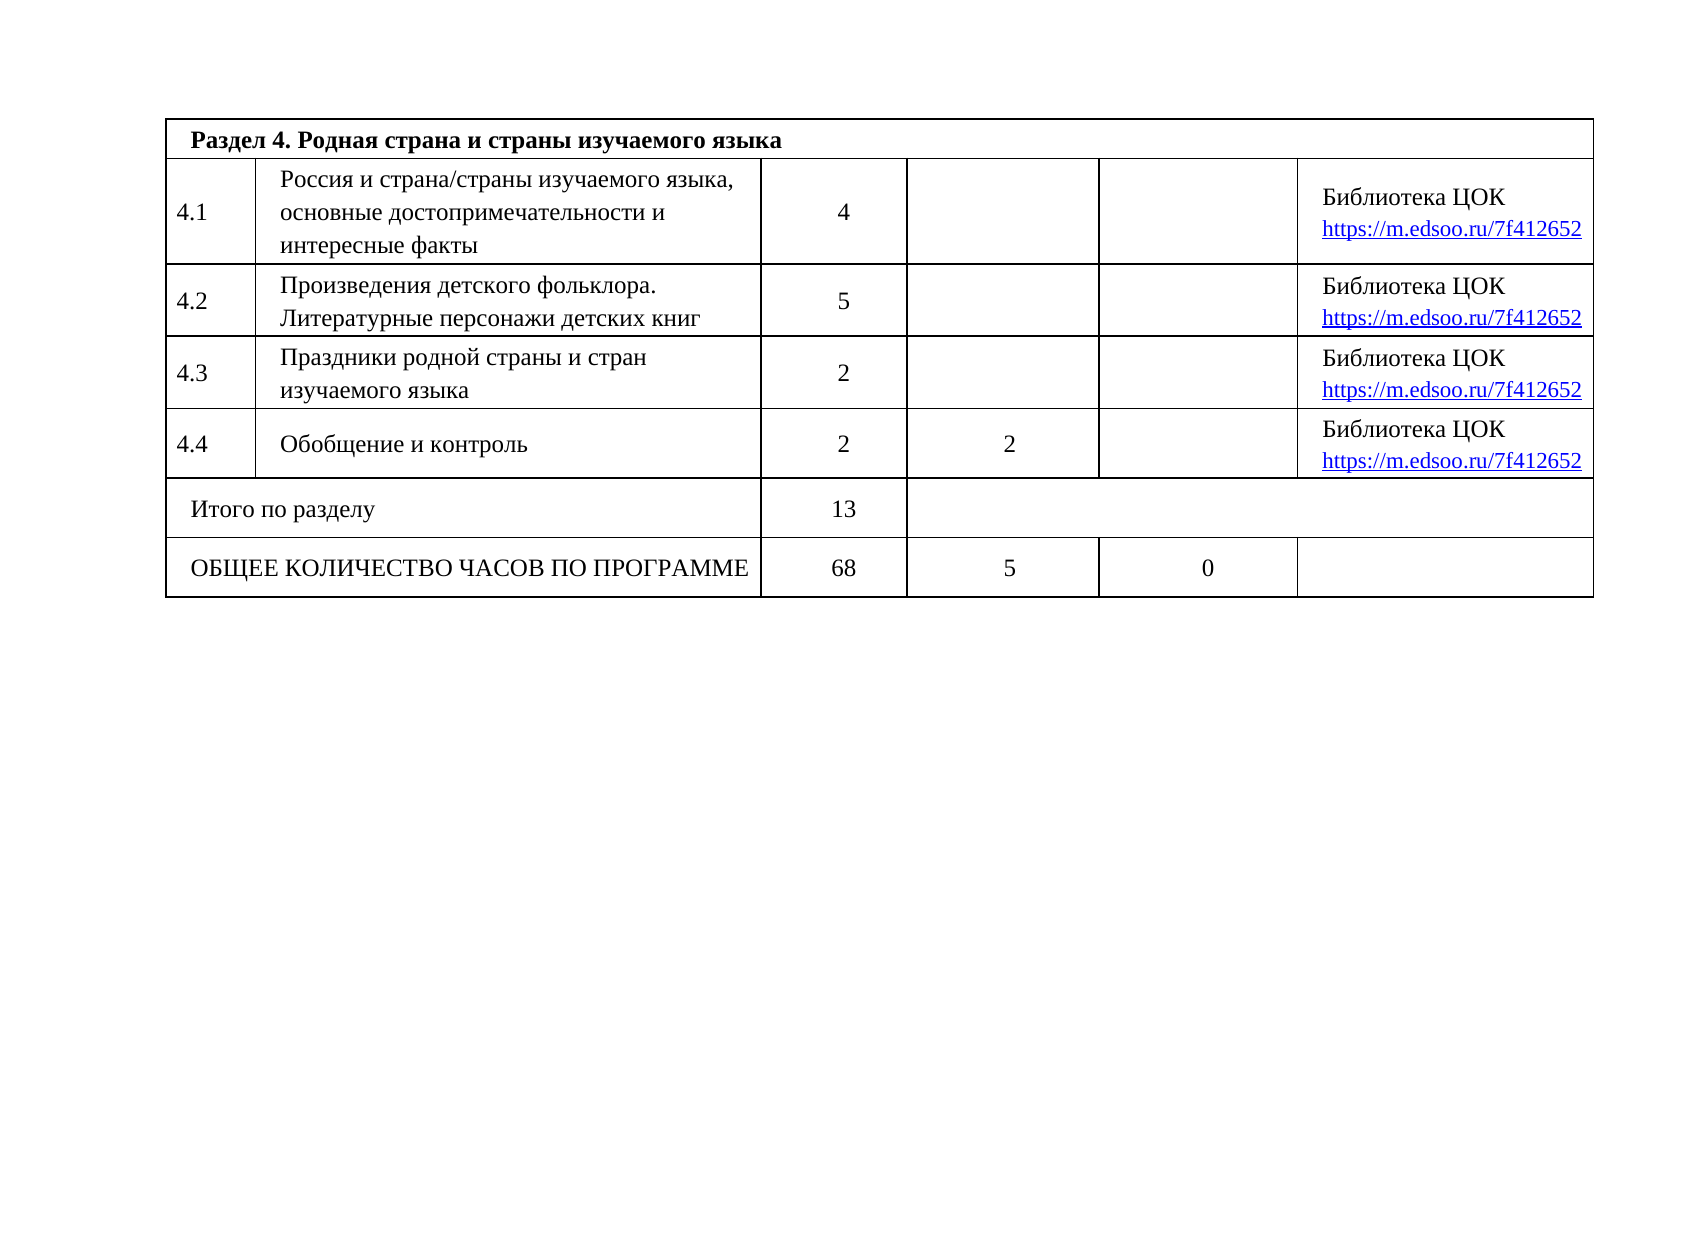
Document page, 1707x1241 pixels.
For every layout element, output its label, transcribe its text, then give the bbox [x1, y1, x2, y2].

table_cell 2 [762, 337, 906, 408]
table_cell [1298, 538, 1593, 596]
table_cell 2 [762, 409, 906, 477]
table_cell [908, 159, 1098, 263]
table_cell [908, 265, 1098, 335]
table_cell [1100, 409, 1297, 477]
table_cell 4 [762, 159, 906, 263]
table_cell Библиотека ЦОК https://m.edsoo.ru/7f412652 [1298, 337, 1593, 408]
table_cell 4.4 [167, 409, 255, 477]
table_cell 4.2 [167, 265, 255, 335]
table_cell [908, 479, 1593, 537]
table_cell Библиотека ЦОК https://m.edsoo.ru/7f412652 [1298, 409, 1593, 477]
table_cell 2 [908, 409, 1098, 477]
table_cell [908, 337, 1098, 408]
table_cell Итого по разделу [167, 479, 760, 537]
table_cell 4.3 [167, 337, 255, 408]
table_cell 68 [762, 538, 906, 596]
table_cell Праздники родной страны и стран изучаемого языка [256, 337, 760, 408]
table_cell Произведения детского фольклора. Литературные персонажи детских книг [256, 265, 760, 335]
table_cell 4.1 [167, 159, 255, 263]
table_cell Обобщение и контроль [256, 409, 760, 477]
table_cell ОБЩЕЕ КОЛИЧЕСТВО ЧАСОВ ПО ПРОГРАММЕ [167, 538, 760, 596]
table_cell 5 [908, 538, 1098, 596]
table_cell 13 [762, 479, 906, 537]
table_cell Россия и страна/страны изучаемого языка, основные достопримечательности и интересные факты [256, 159, 760, 263]
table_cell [1298, 159, 1593, 263]
table_cell 0 [1100, 538, 1297, 596]
table_cell [1100, 337, 1297, 408]
table_cell Раздел 4. Родная страна и страны изучаемого языка [167, 120, 1593, 157]
table_cell [1100, 159, 1297, 263]
table_cell Библиотека ЦОК https://m.edsoo.ru/7f412652 [1298, 265, 1593, 335]
table_cell [1100, 265, 1297, 335]
table_cell 5 [762, 265, 906, 335]
